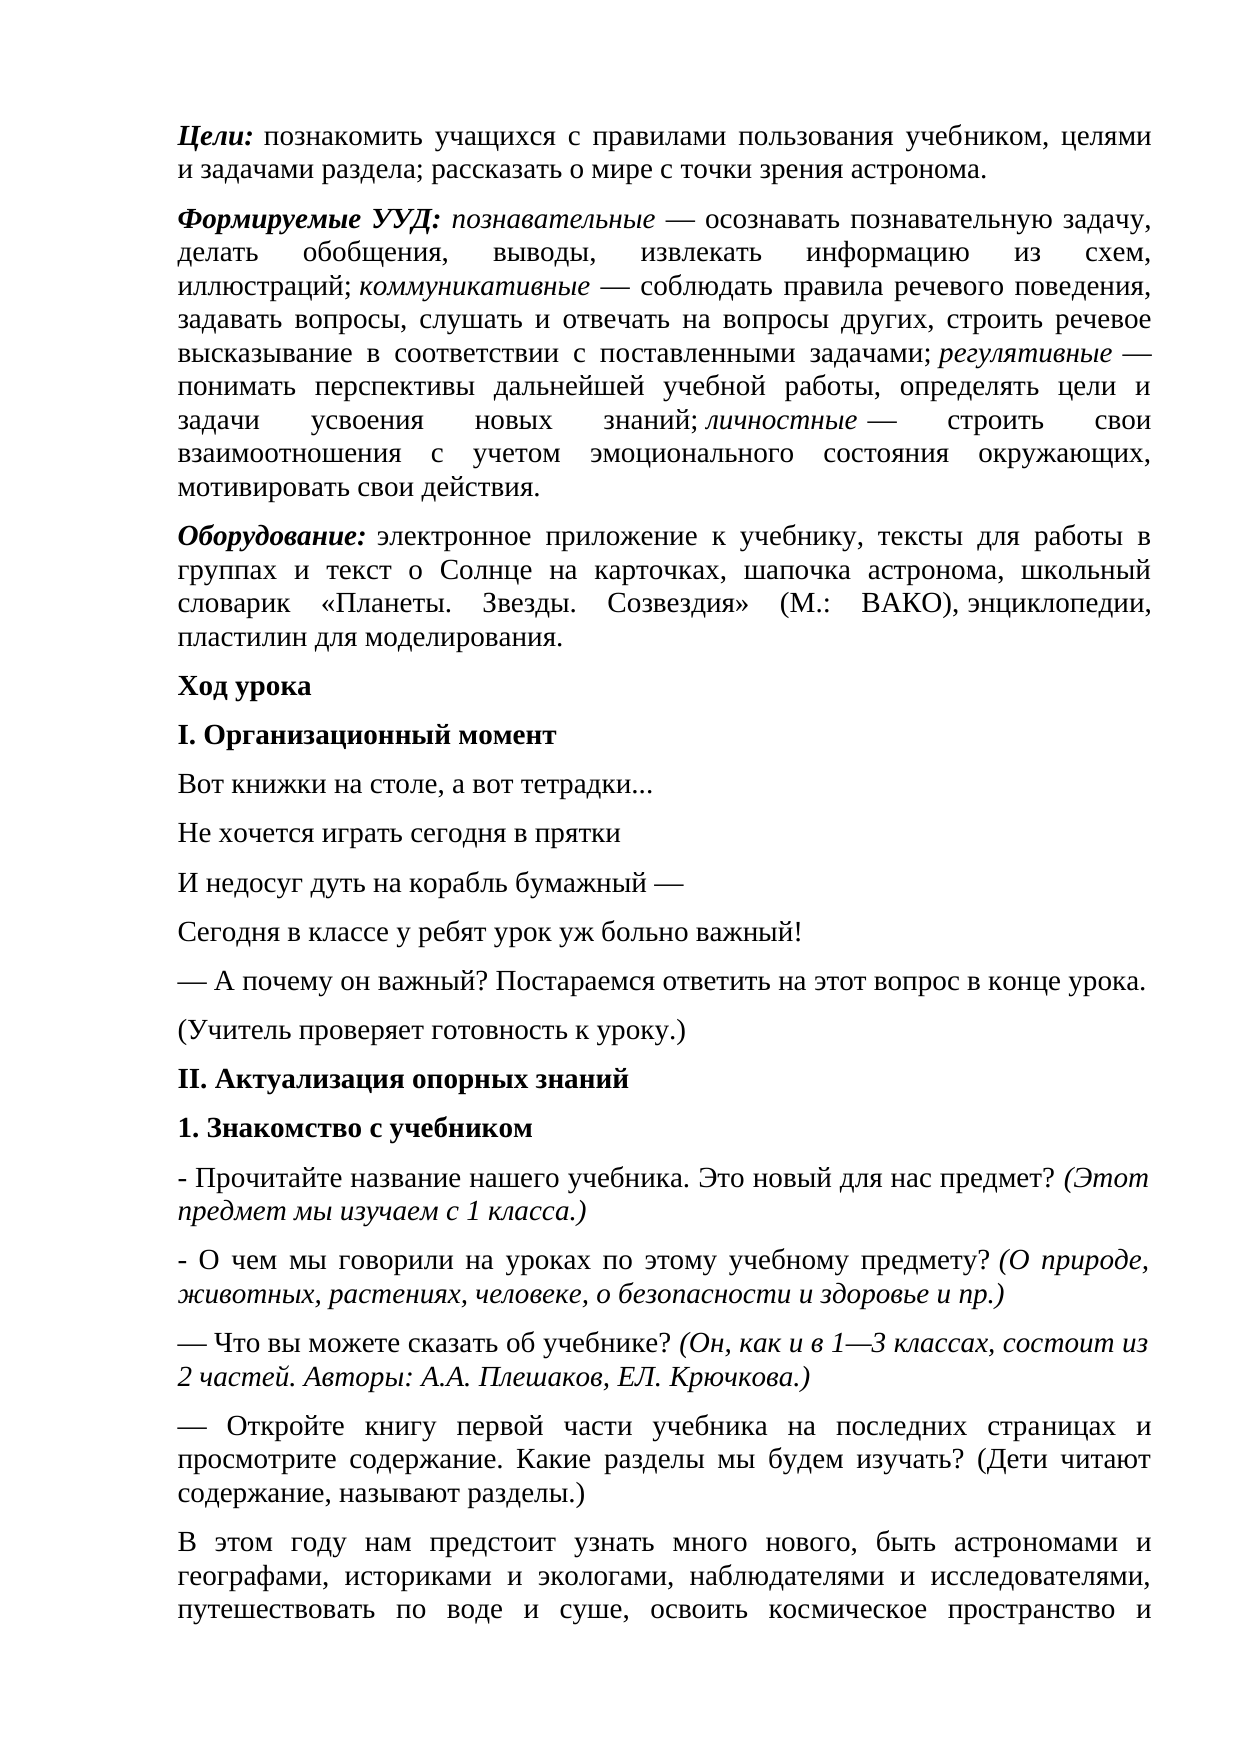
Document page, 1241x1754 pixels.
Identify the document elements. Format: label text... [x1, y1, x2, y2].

text Сегодня в классе у ребят урок уж больно важный! [177, 914, 1152, 947]
text — Что вы можете сказать об учебнике? (Он, как и в 1—3 классах, состоит из 2 частей. Авторы: А.А. Плешаков, ЕЛ. Крючкова.) [177, 1325, 1152, 1392]
text Оборудование: электронное приложение к учебнику, тексты для работы в группах и текст о Солнце на карточках, шапочка астронома, школьный словарик «Планеты. Звезды. Созвездия» (М.: ВАКО), энциклопедии, пластилин для моделирования. [177, 518, 1152, 652]
text — Откройте книгу первой части учебника на последних страницах и просмотрите содержание. Какие разделы мы будем изучать? (Дети читают содержание, называют разделы.) [177, 1408, 1152, 1508]
text (Учитель проверяет готовность к уроку.) [177, 1012, 1152, 1046]
text - О чем мы говорили на уроках по этому учебному предмету? (О природе, животных, растениях, человеке, о безопасности и здоровье и пр.) [177, 1242, 1152, 1309]
text Ход урока [177, 668, 1152, 702]
text И недосуг дуть на корабль бумажный — [177, 865, 1152, 898]
text II. Актуализация опорных знаний [177, 1061, 1152, 1095]
text Формируемые УУД: познавательные — осознавать познавательную задачу, делать обобщения, выводы, извлекать информацию из схем, иллюстраций; коммуникативные — соблюдать правила речевого поведения, задавать вопросы, слушать и отвечать на вопросы других, строить речевое высказывание в соответствии с поставленными задачами; регулятивные — понимать перспективы дальнейшей учебной работы, определять цели и задачи усвоения новых знаний; личностные — строить свои взаимоотношения с учетом эмоционального состояния окружающих, мотивировать свои действия. [177, 201, 1152, 503]
text — А почему он важный? Постараемся ответить на этот вопрос в конце урока. [177, 963, 1152, 997]
text Не хочется играть сегодня в прятки [177, 816, 1152, 849]
text 1. Знакомство с учебником [177, 1111, 1152, 1144]
text - Прочитайте название нашего учебника. Это новый для нас предмет? (Этот предмет мы изучаем с 1 класса.) [177, 1160, 1152, 1227]
text I. Организационный момент [177, 717, 1152, 751]
text Цели: познакомить учащихся с правилами пользования учебником, целями и задачами раздела; рассказать о мире с точки зрения астронома. [177, 118, 1152, 185]
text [177, 1524, 1152, 1625]
text Вот книжки на столе, а вот тетрадки... [177, 766, 1152, 800]
